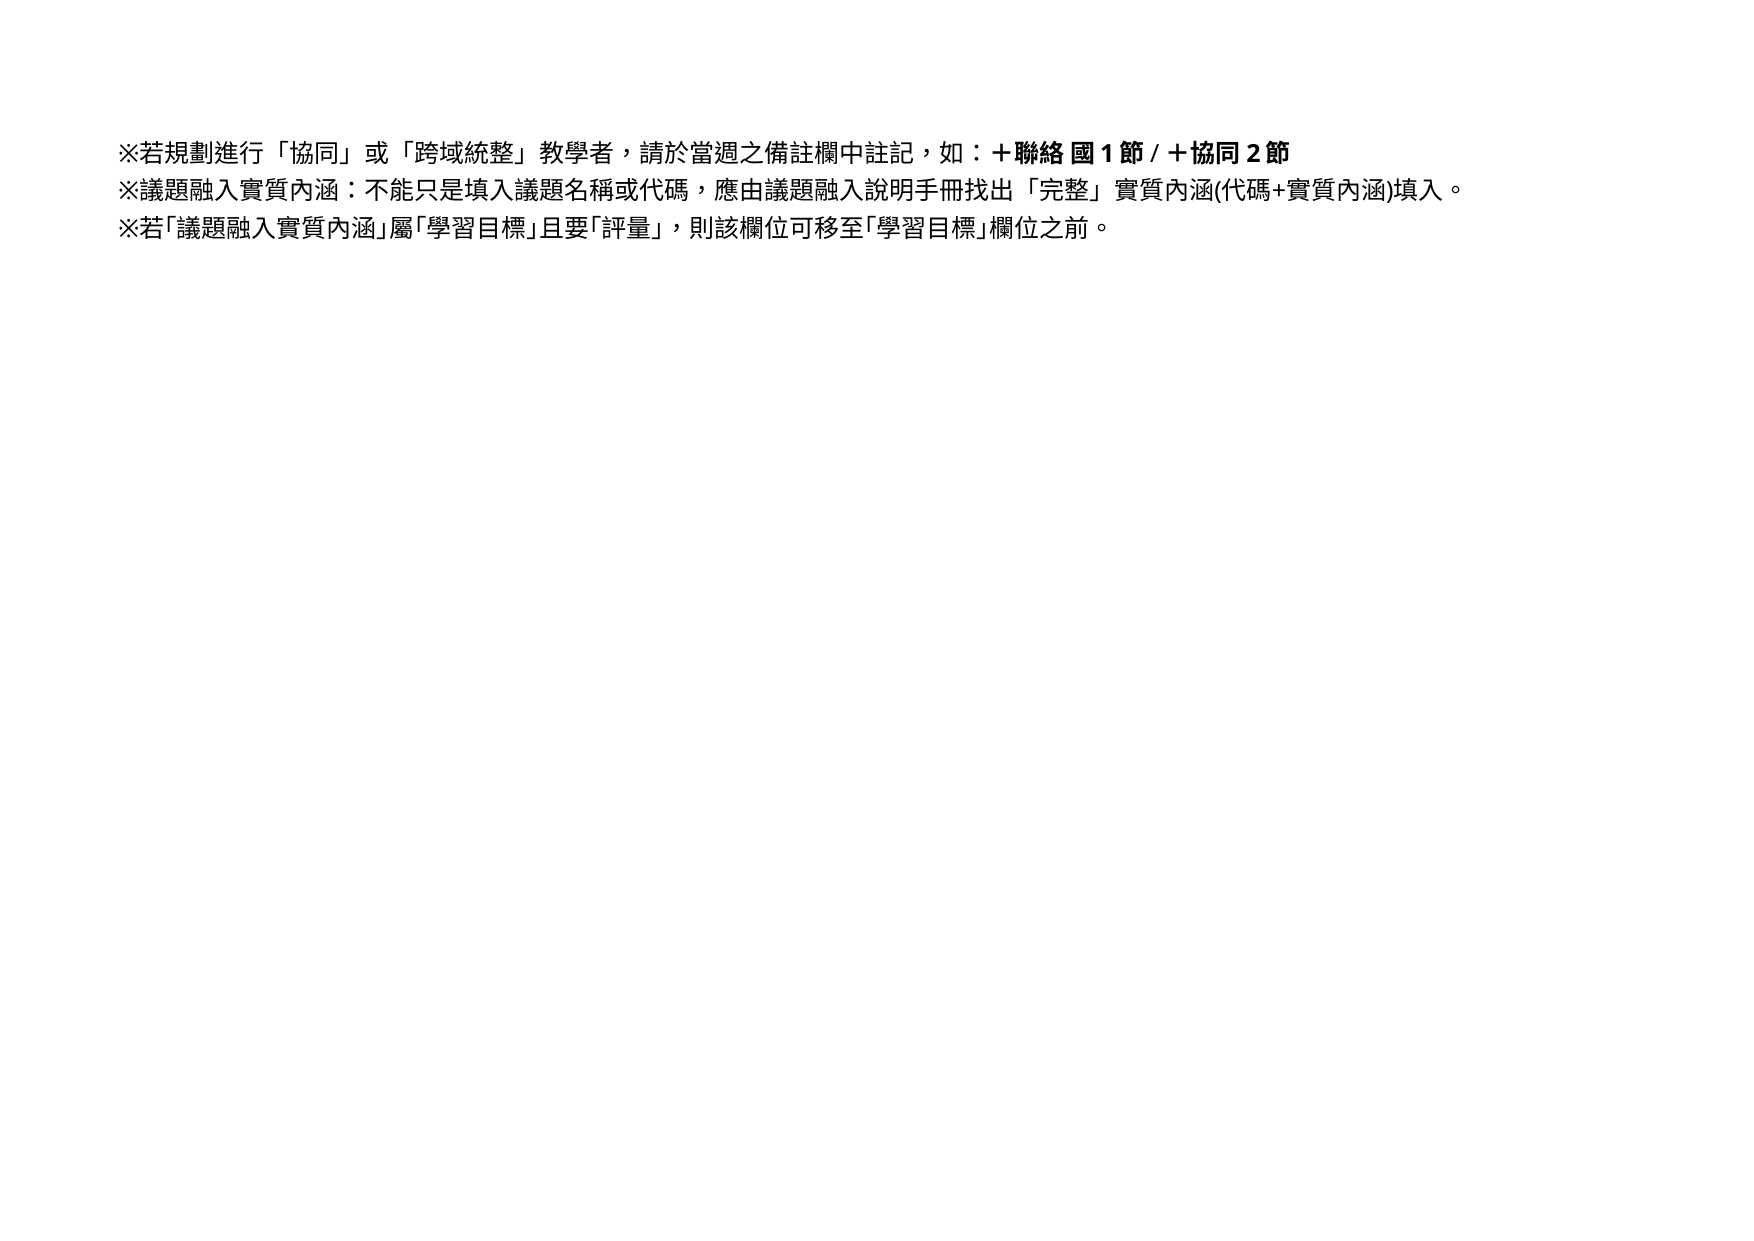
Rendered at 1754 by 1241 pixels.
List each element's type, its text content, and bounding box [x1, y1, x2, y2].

text ※若規劃進行「協同」或「跨域統整」教學者，請於當週之備註欄中註記，如：＋聯絡 國1節 / ＋協同 2節 [118, 133, 1636, 170]
text ※議題融入實質內涵：不能只是填入議題名稱或代碼，應由議題融入說明手冊找出「完整」實質內涵(代碼+實質內涵)填入。 [118, 170, 1636, 208]
text ※若｢議題融入實質內涵｣屬｢學習目標｣且要｢評量｣，則該欄位可移至｢學習目標｣欄位之前。 [118, 208, 1636, 245]
